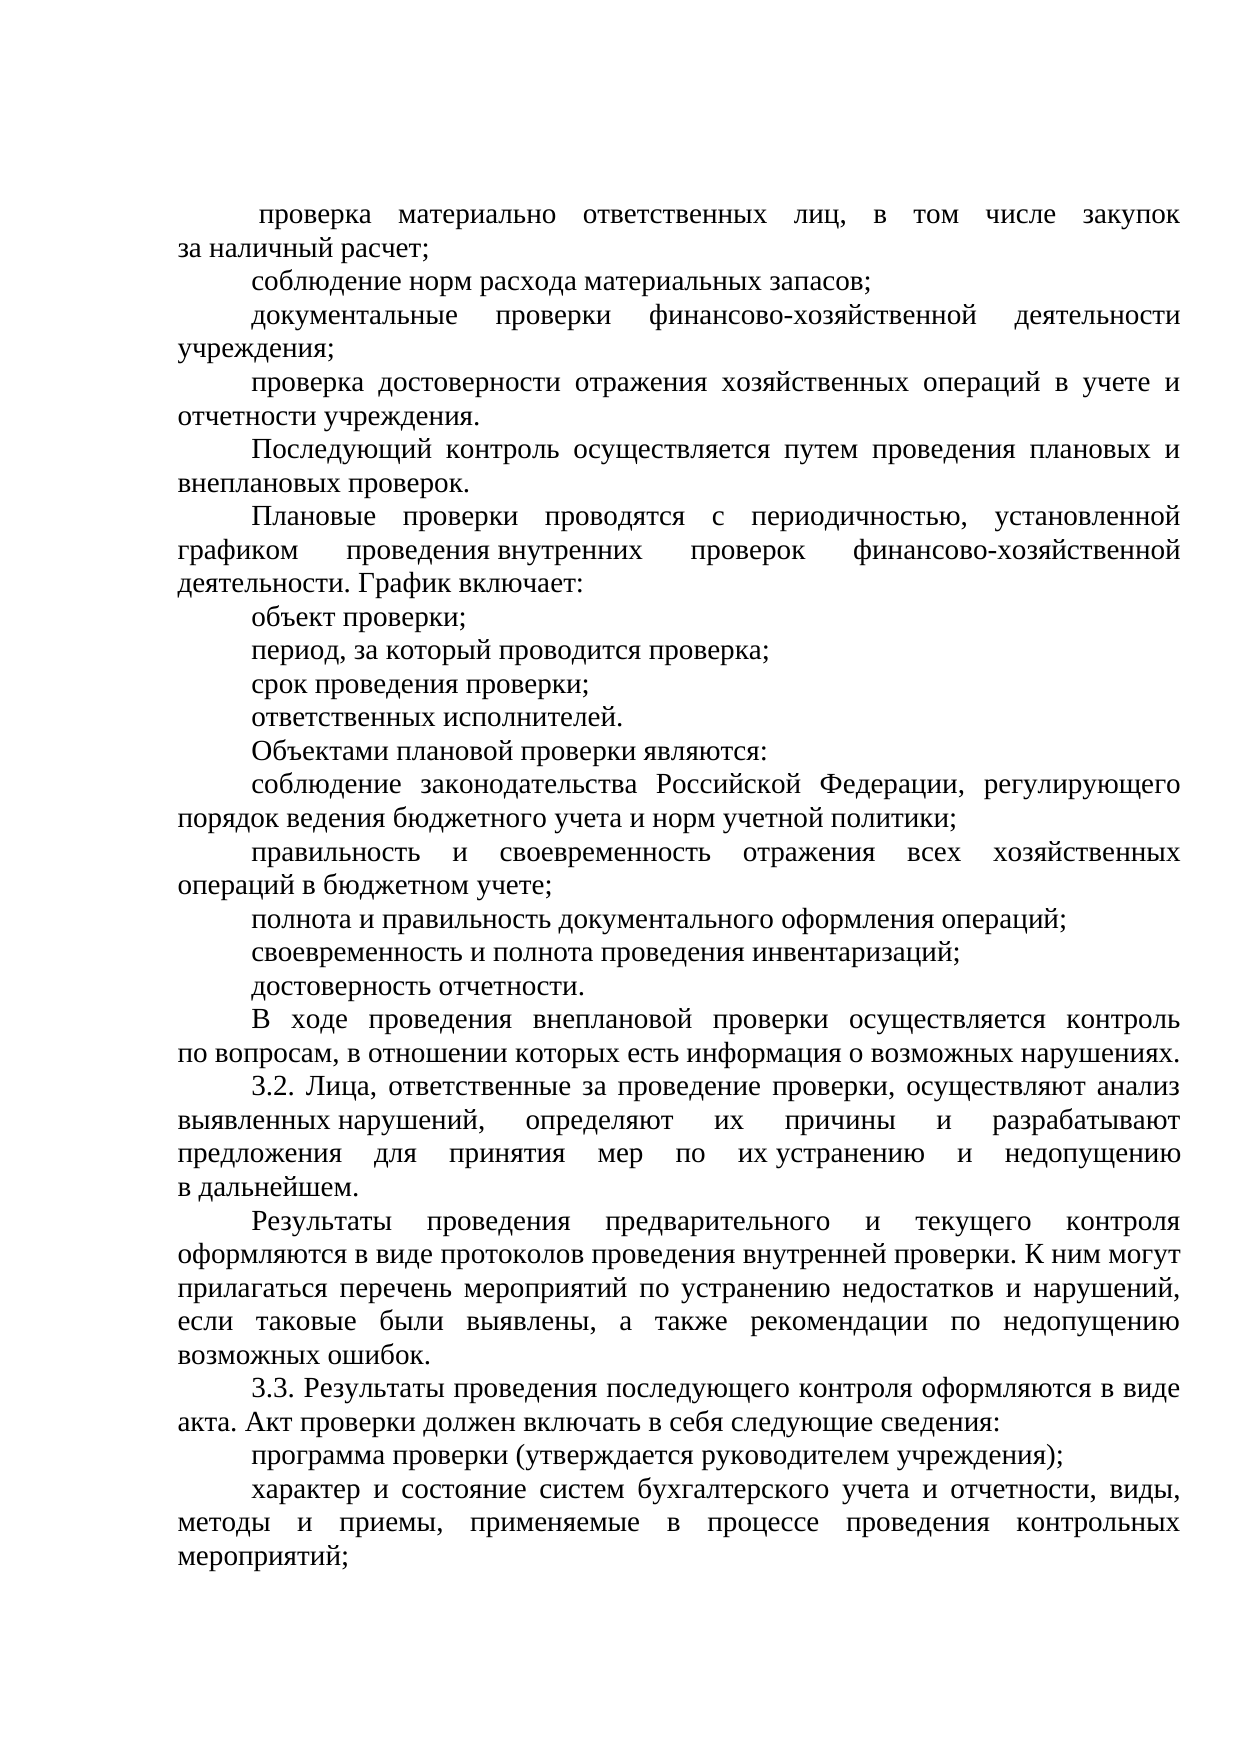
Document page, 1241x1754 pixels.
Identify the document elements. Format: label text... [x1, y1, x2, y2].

text проверка достоверности отражения хозяйственных операций в учете и отчетности учреждения. [177, 364, 1181, 431]
text 3.3. Результаты проведения последующего контроля оформляются в виде акта. Акт проверки должен включать в себя следующие сведения: [177, 1370, 1181, 1437]
text Последующий контроль осуществляется путем проведения плановых и внеплановых проверок. [177, 431, 1181, 498]
text ответственных исполнителей. [251, 699, 1162, 733]
text своевременность и полнота проведения инвентаризаций; [177, 934, 1162, 968]
text программа проверки (утверждается руководителем учреждения); [177, 1437, 1181, 1471]
text период, за который проводится проверка; [251, 632, 1162, 666]
text правильность и своевременность отражения всех хозяйственных операций в бюджетном учете; [177, 834, 1181, 901]
text соблюдение законодательства Российской Федерации, регулирующего порядок ведения бюджетного учета и норм учетной политики; [177, 767, 1181, 834]
text Плановые проверки проводятся с периодичностью, установленной графиком проведения внутренних проверок финансово-хозяйственной деятельности. График включает: [177, 498, 1181, 599]
text документальные проверки финансово-хозяйственной деятельности учреждения; [177, 297, 1181, 364]
text Результаты проведения предварительного и текущего контроля оформляются в виде протоколов проведения внутренней проверки. К ним могут прилагаться перечень мероприятий по устранению недостатков и нарушений, если таковые были выявлены, а также рекомендации по недопущению возможных ошибок. [177, 1203, 1181, 1370]
text достоверность отчетности. [177, 968, 1162, 1001]
text полнота и правильность документального оформления операций; [177, 901, 1181, 934]
text В ходе проведения внеплановой проверки осуществляется контроль по вопросам, в отношении которых есть информация о возможных нарушениях. [177, 1001, 1181, 1068]
text объект проверки; [251, 599, 1162, 632]
text 3.2. Лица, ответственные за проведение проверки, осуществляют анализ выявленных нарушений, определяют их причины и разрабатывают предложения для принятия мер по их устранению и недопущению в дальнейшем. [177, 1068, 1181, 1203]
text срок проведения проверки; [251, 666, 1162, 699]
text проверка материально ответственных лиц, в том числе закупок за наличный расчет; [177, 196, 1181, 263]
text Объектами плановой проверки являются: [177, 733, 1181, 767]
text соблюдение норм расхода материальных запасов; [251, 263, 1181, 297]
text характер и состояние систем бухгалтерского учета и отчетности, виды, методы и приемы, применяемые в процессе проведения контрольных мероприятий; [177, 1471, 1181, 1572]
